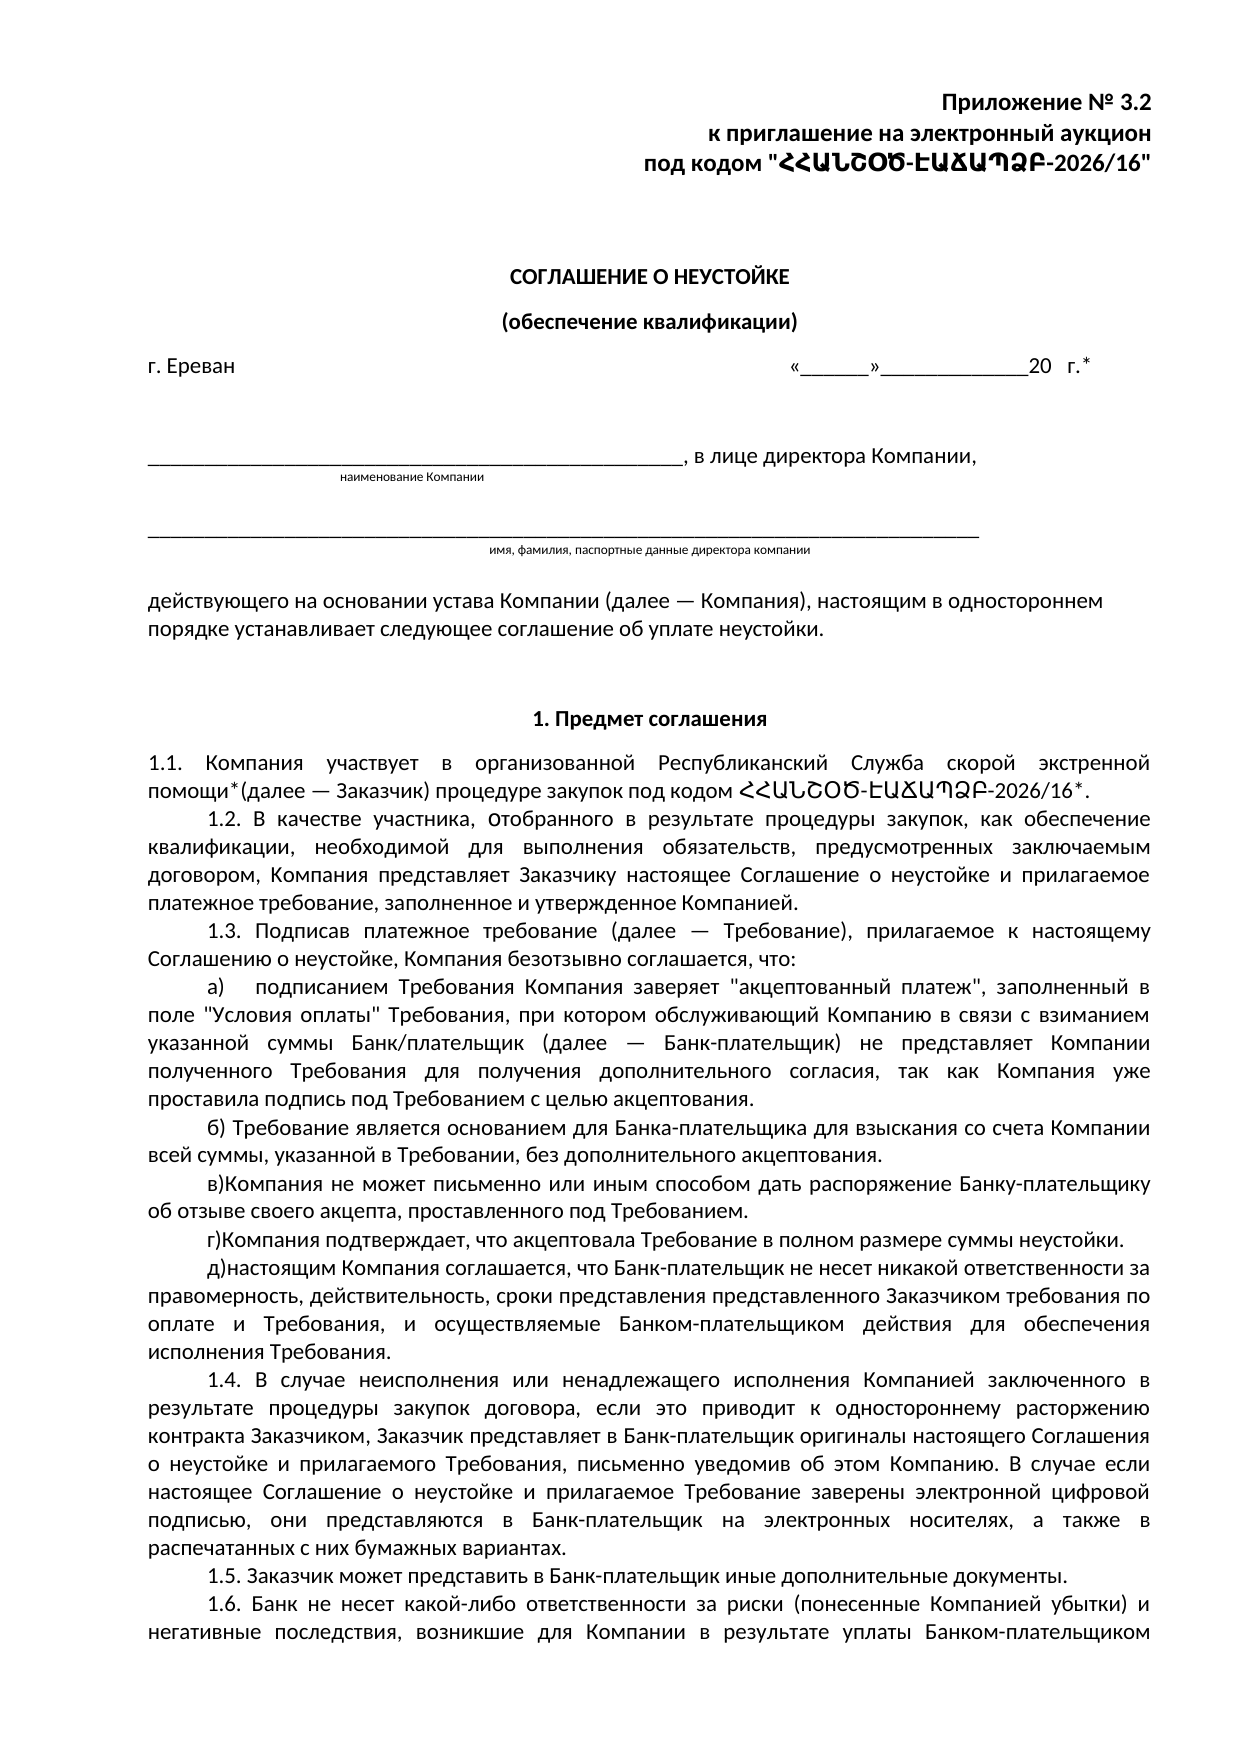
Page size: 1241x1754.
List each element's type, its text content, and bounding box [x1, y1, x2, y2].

table_header г. Ереван [136, 351, 635, 396]
text порядке устанавливает следующее соглашение об уплате неустойки. [148, 614, 1152, 642]
text а) подписанием Требования Компания заверяет "акцептованный платеж", заполненный в поле "Условия оплаты" Требования, при котором обслуживающий Компанию в связи с взиманием указанной суммы Банк/плательщик (далее — Банк-плательщик) не представляет Компании полученного Требования для получения дополнительного согласия, так как Компания уже проставила подпись под Требованием с целью акцептования. [148, 972, 1152, 1113]
text Приложение № 3.2 [148, 86, 1152, 117]
text в)Компания не может письменно или иным способом дать распоряжение Банку-плательщику об отзыве своего акцепта, проставленного под Требованием. [148, 1169, 1152, 1225]
text б) Требование является основанием для Банка-плательщика для взыскания со счета Компании всей суммы, указанной в Требовании, без дополнительного акцептования. [148, 1113, 1152, 1169]
text к приглашение на электронный аукцион [177, 117, 1152, 147]
text 1.2. В качестве участника, օтобранного в результате процедуры закупок, как обеспечение квалификации, необходимой для выполнения обязательств, предусмотренных заключаемым договором, Kомпания представляет Заказчику настоящее Соглашение о неустойке и прилагаемое платежное требование, заполненное и утвержденное Компанией. [148, 804, 1152, 916]
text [148, 1589, 1152, 1645]
text 1.4. В случае неисполнения или ненадлежащего исполнения Компанией заключенного в результате процедуры закупок договора, если это приводит к одностороннему расторжению контракта Заказчиком, Заказчик представляет в Банк-плательщик оригиналы настоящего Соглашения о неустойке и прилагаемого Требования, письменно уведомив об этом Компанию. В случае если настоящее Соглашение о неустойке и прилагаемое Требование заверены электронной цифровой подписью, они представляются в Банк-плательщик на электронных носителях, а также в распечатанных с них бумажных вариантах. [148, 1365, 1152, 1561]
text имя, фамилия, паспортные данные директора компании [148, 542, 1152, 569]
text действующего на основании устава Компании (далее — Компания), настоящим в одностороннем [148, 586, 1152, 614]
text 1.3. Подписав платежное требование (далее — Требование), прилагаемое к настоящему Соглашению о неустойке, Компания безотзывно соглашается, что: [148, 916, 1152, 972]
text д)настоящим Компания соглашается, что Банк-плательщик не несет никакой ответственности за правомерность, действительность, сроки представления представленного Заказчиком требования по оплате и Требования, и осуществляемые Банком-плательщиком действия для обеспечения исполнения Требования. [148, 1253, 1152, 1365]
text _________________________________________________________________________ [148, 513, 1152, 542]
text 1. Предмет соглашения [148, 704, 1152, 732]
text _______________________________________________, в лице директора Компании, [148, 441, 1152, 469]
table_header «______»_____________20 г.* [635, 351, 1104, 396]
text (обеспечение квалификации) [148, 307, 1152, 335]
text под кодом "ՀՀԱՆՇՕԾ-ԷԱՃԱՊՁԲ-2026/16" [177, 147, 1152, 178]
text 1.1. Компания участвует в организованной Республиканский Служба скорой экстренной помощи*(далее — Заказчик) процедуре закупок под кодом ՀՀԱՆՇՕԾ-ԷԱՃԱՊՁԲ-2026/16*. [148, 748, 1152, 804]
text СОГЛАШЕНИЕ О НЕУСТОЙКЕ [148, 262, 1152, 290]
text 1.5. Заказчик может представить в Банк-плательщик иные дополнительные документы. [148, 1561, 1152, 1589]
text наименование Компании [340, 469, 1152, 497]
text г)Компания подтверждает, что акцептовала Требование в полном размере суммы неустойки. [148, 1225, 1152, 1253]
